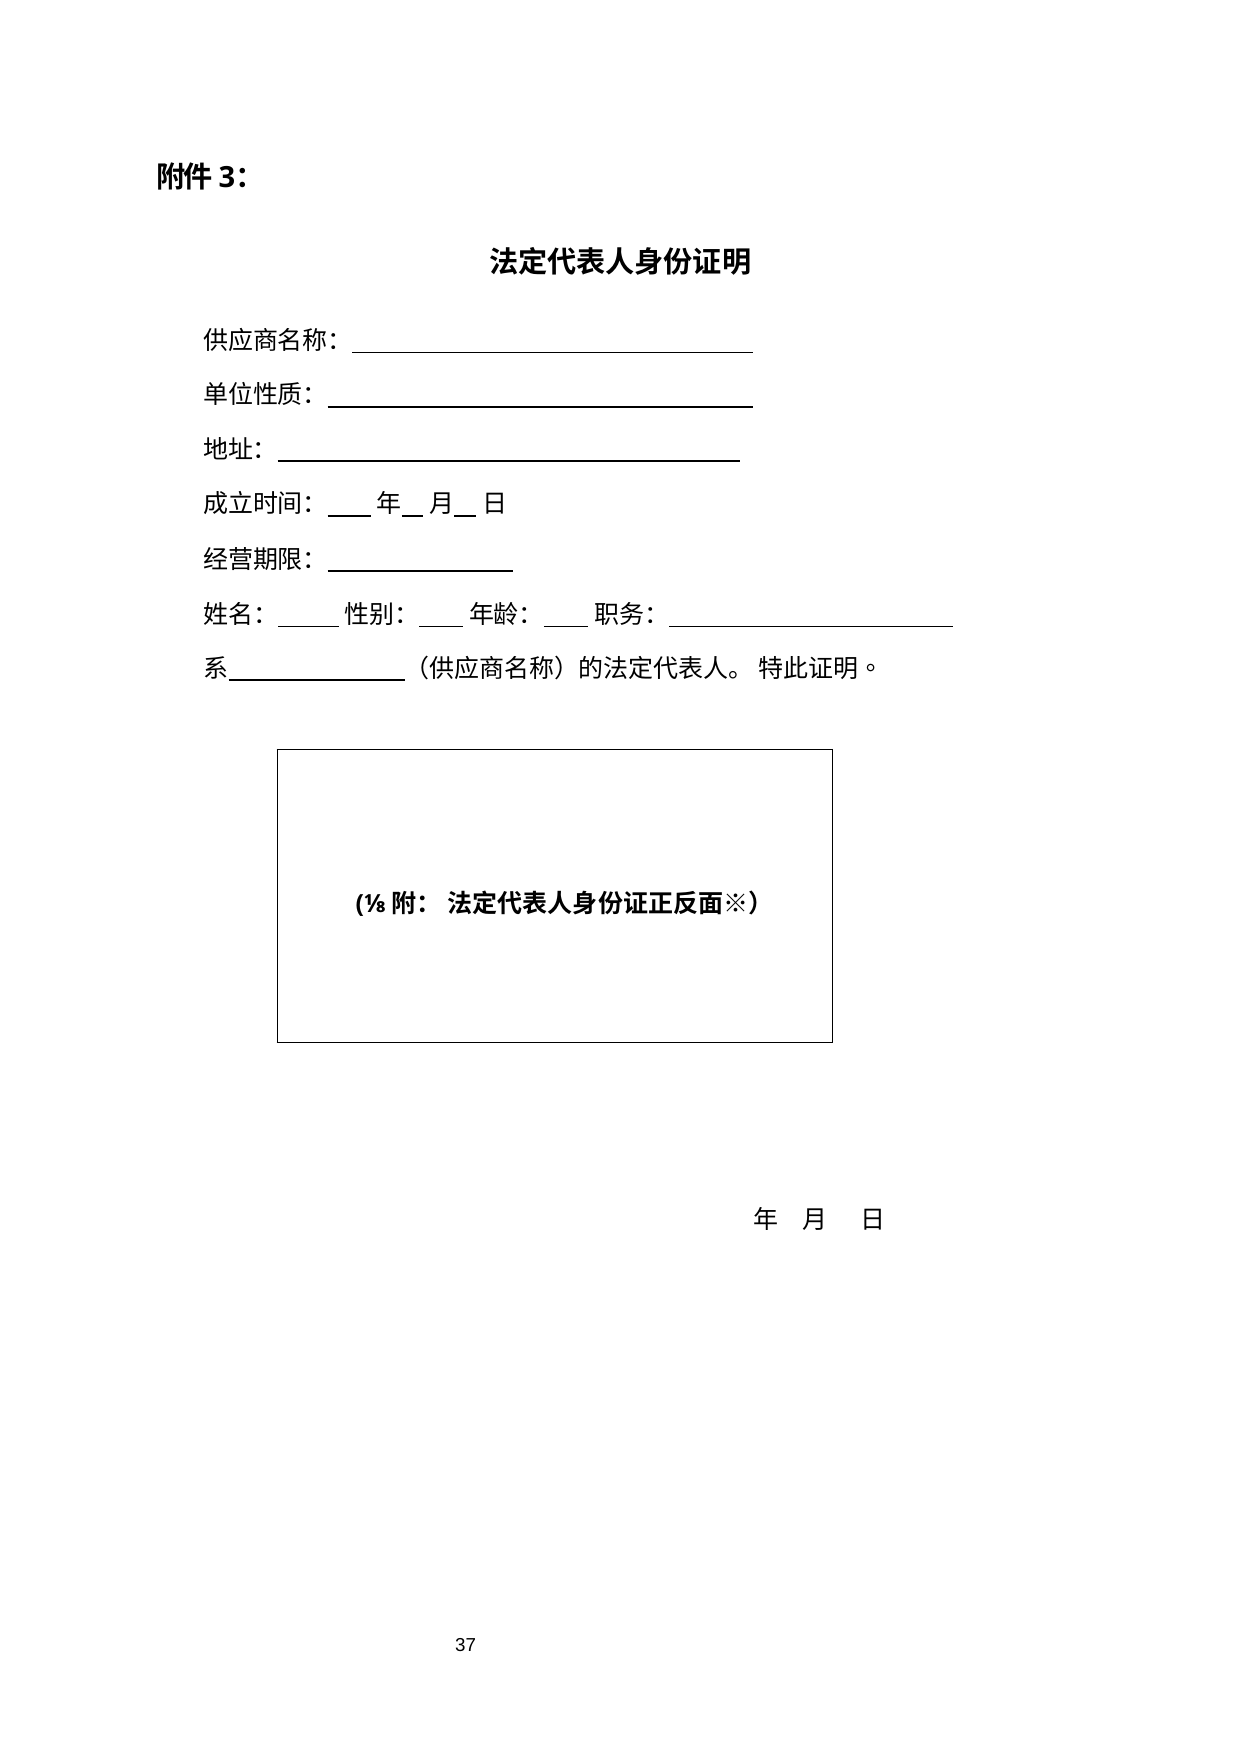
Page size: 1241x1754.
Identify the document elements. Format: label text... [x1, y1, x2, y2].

text 经营期限： [203, 542, 1054, 575]
text 姓名： 性别： 年龄： 职务： 系 （供应商名称）的法定代表人。 特此证明。 [203, 594, 973, 685]
text 法定代表人身份证明 [489, 247, 1054, 279]
text 年 月 日 [753, 1202, 1054, 1235]
table_header (⅛附： 法定代表人身份证正反面※） [278, 750, 832, 1041]
text 供应商名称： 单位性质： 地址： 成立时间： 年 月 日 [203, 321, 753, 520]
text 附件3： [156, 162, 1054, 194]
